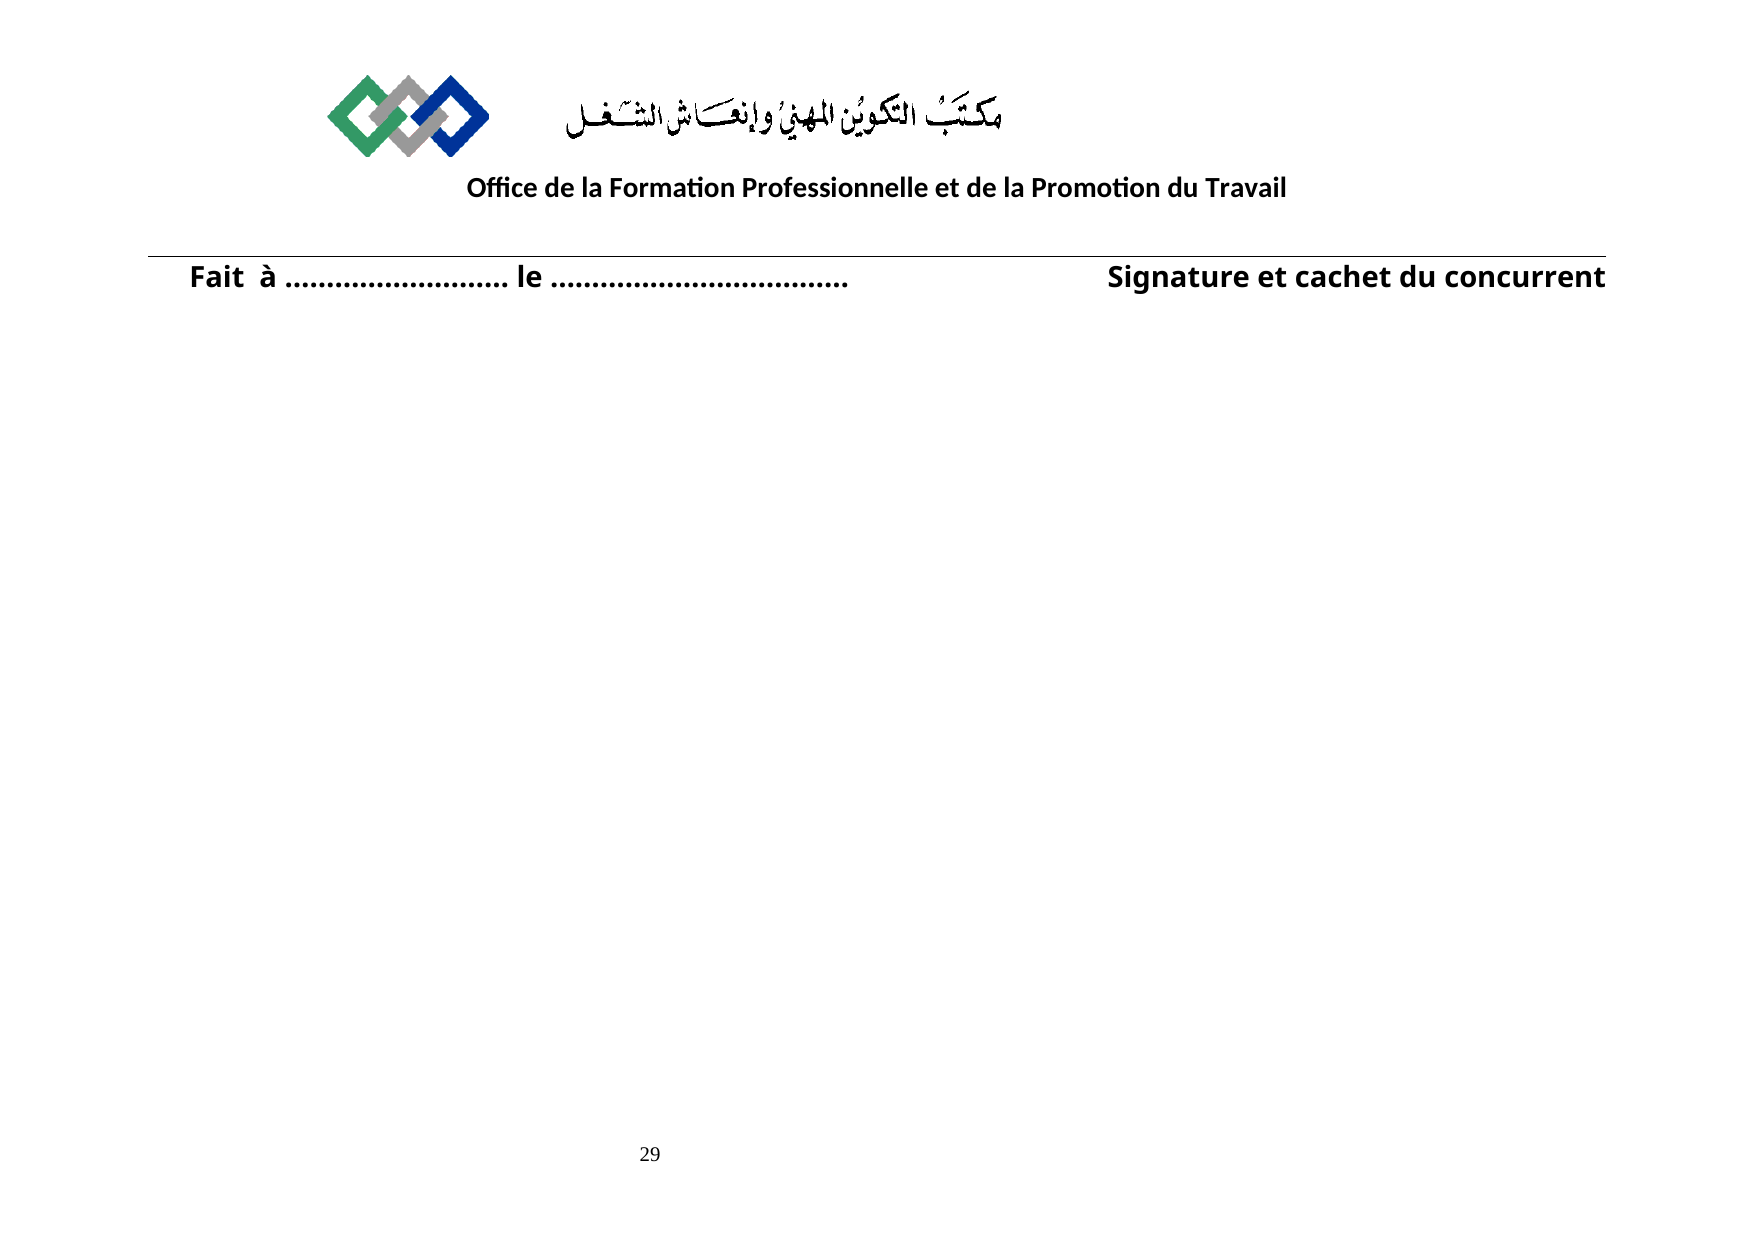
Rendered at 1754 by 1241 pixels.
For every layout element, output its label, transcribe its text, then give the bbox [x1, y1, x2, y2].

picture [556, 84, 1019, 144]
text Fait à ……………………… le ……………………………… Signature et cachet du concurrent [148, 257, 1606, 296]
picture [326, 75, 489, 157]
